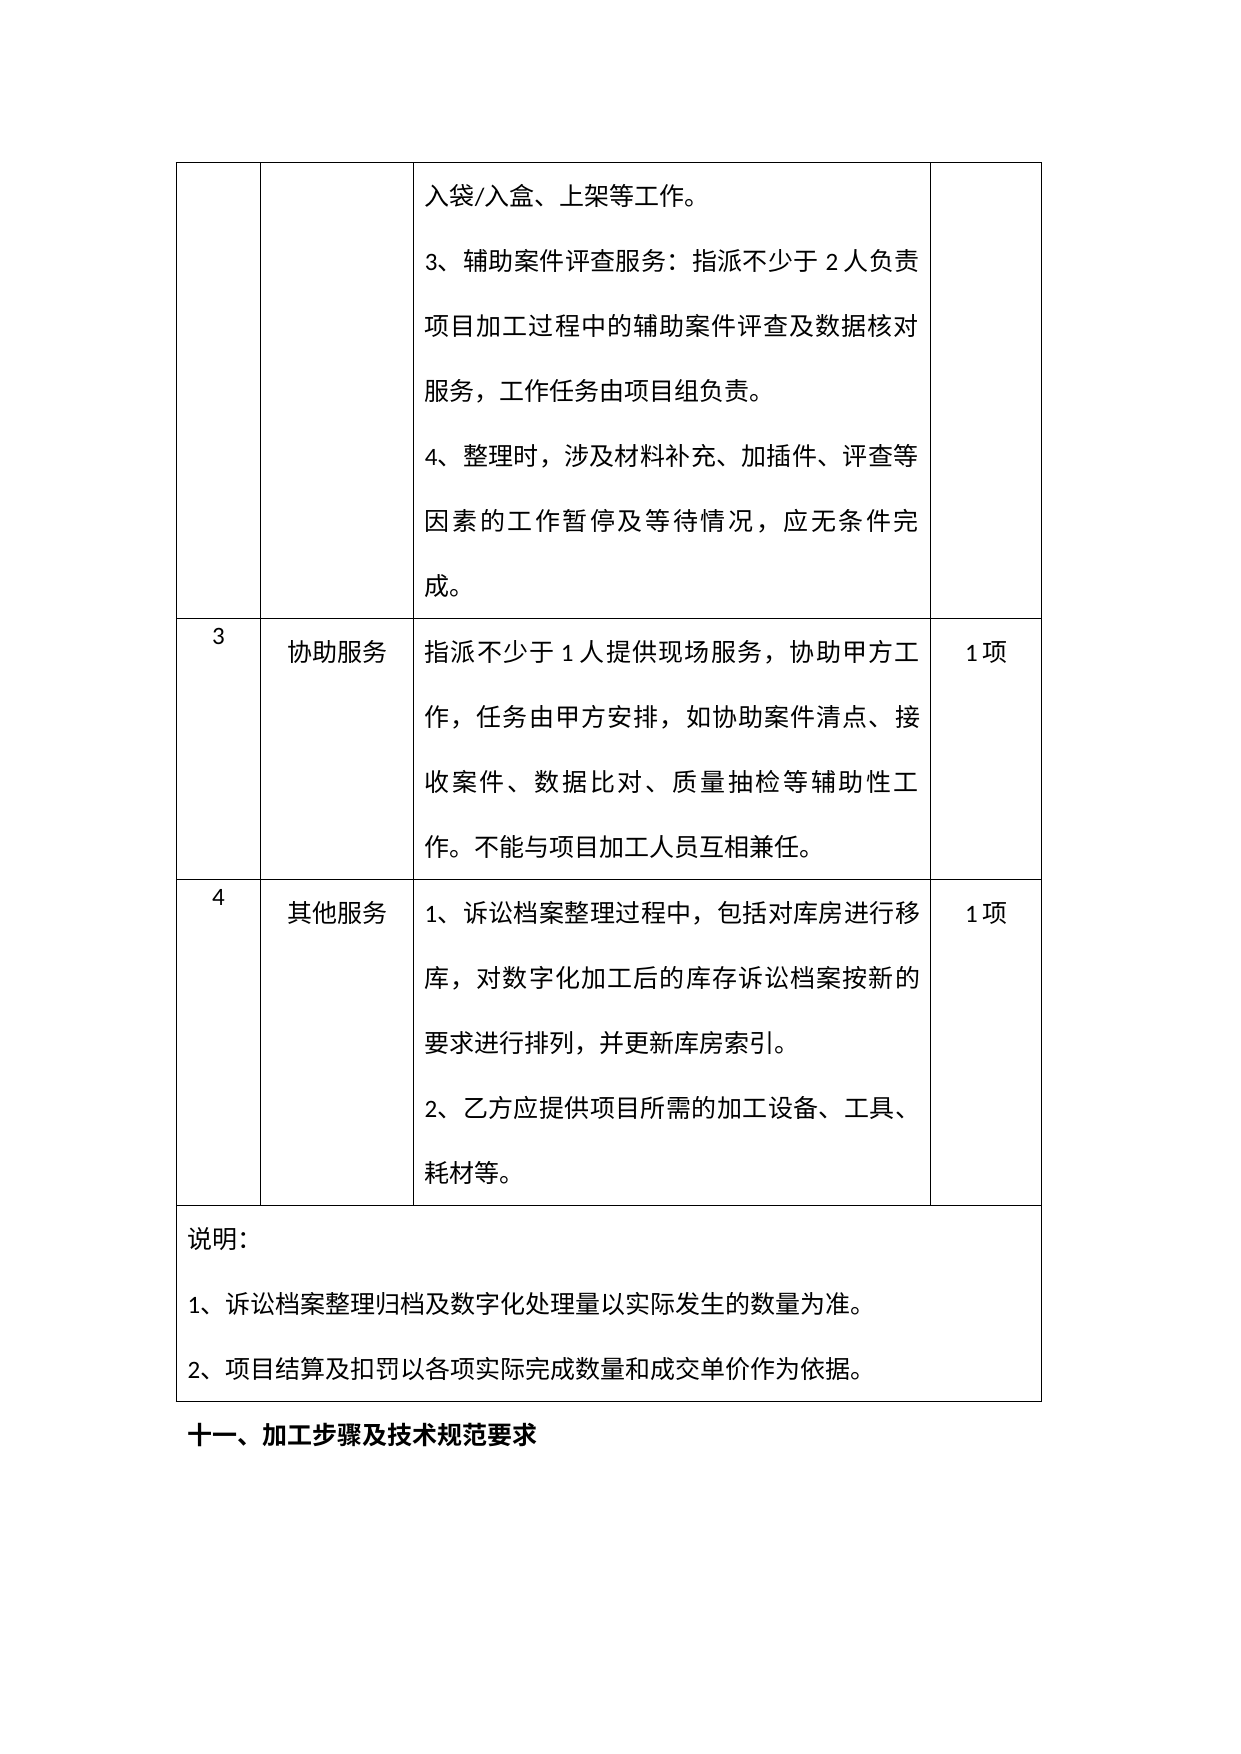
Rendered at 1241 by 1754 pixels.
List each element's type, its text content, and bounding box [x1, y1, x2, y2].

table_cell 指派不少于1人提供现场服务，协助甲方工作，任务由甲方安排，如协助案件清点、接收案件、数据比对、质量抽检等辅助性工作。不能与项目加工人员互相兼任。 [414, 619, 930, 879]
table_cell 其他服务 [261, 880, 413, 1205]
table_cell 说明： 1、诉讼档案整理归档及数字化处理量以实际发生的数量为准。 2、项目结算及扣罚以各项实际完成数量和成交单价作为依据。 [177, 1206, 1041, 1401]
table_cell 1项 [931, 619, 1041, 879]
text 十一、加工步骤及技术规范要求 [187, 1402, 1053, 1467]
table_cell 协助服务 [261, 619, 413, 879]
table_cell 1、诉讼档案整理过程中，包括对库房进行移库，对数字化加工后的库存诉讼档案按新的要求进行排列，并更新库房索引。 2、乙方应提供项目所需的加工设备、工具、耗材等。 [414, 880, 930, 1205]
table_cell 4 [177, 880, 260, 1205]
table_cell 1项 [931, 880, 1041, 1205]
table_cell 3 [177, 619, 260, 879]
